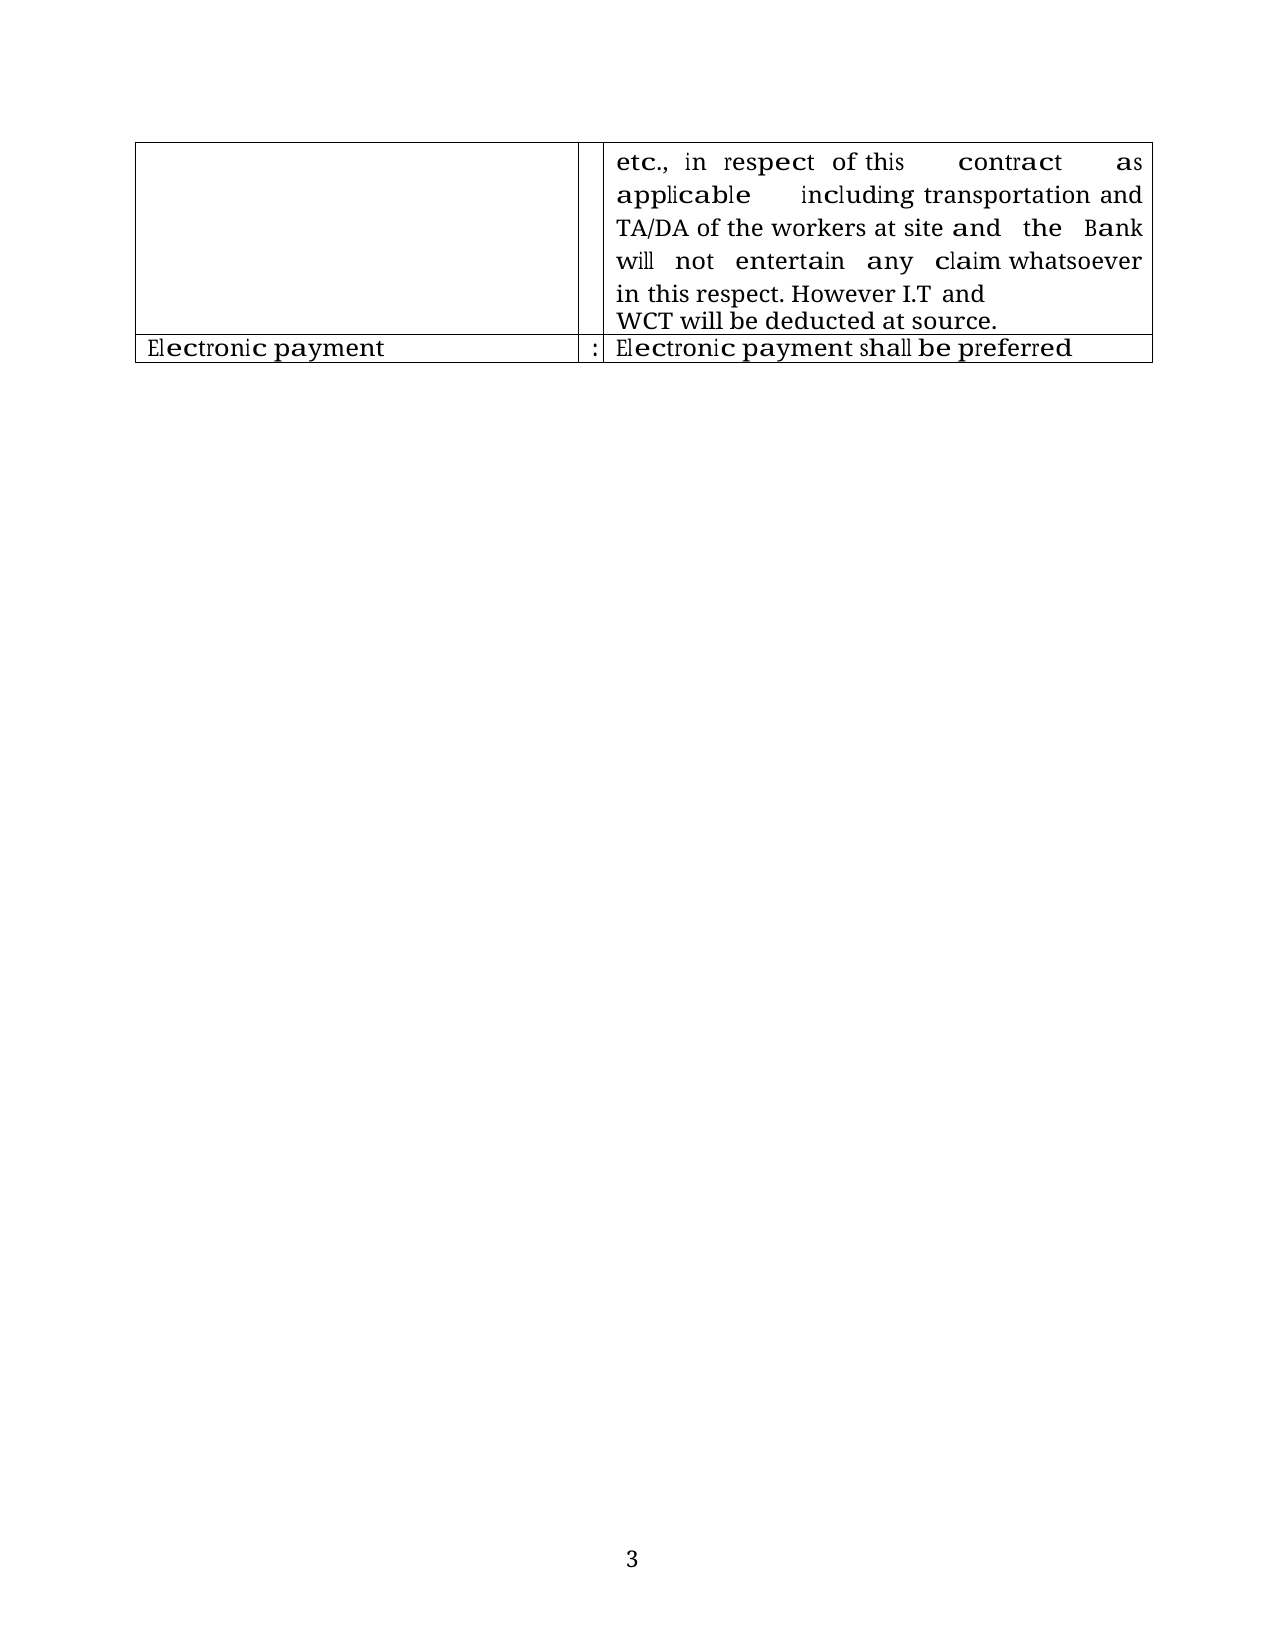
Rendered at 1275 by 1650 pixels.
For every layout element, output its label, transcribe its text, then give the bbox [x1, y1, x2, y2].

table_cell : [579, 143, 603, 334]
table_cell Electronic payment shall be preferred [604, 335, 1152, 362]
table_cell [604, 143, 1152, 334]
table_cell Electronic payment [136, 335, 578, 362]
table_cell : [579, 335, 603, 362]
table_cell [136, 143, 578, 334]
